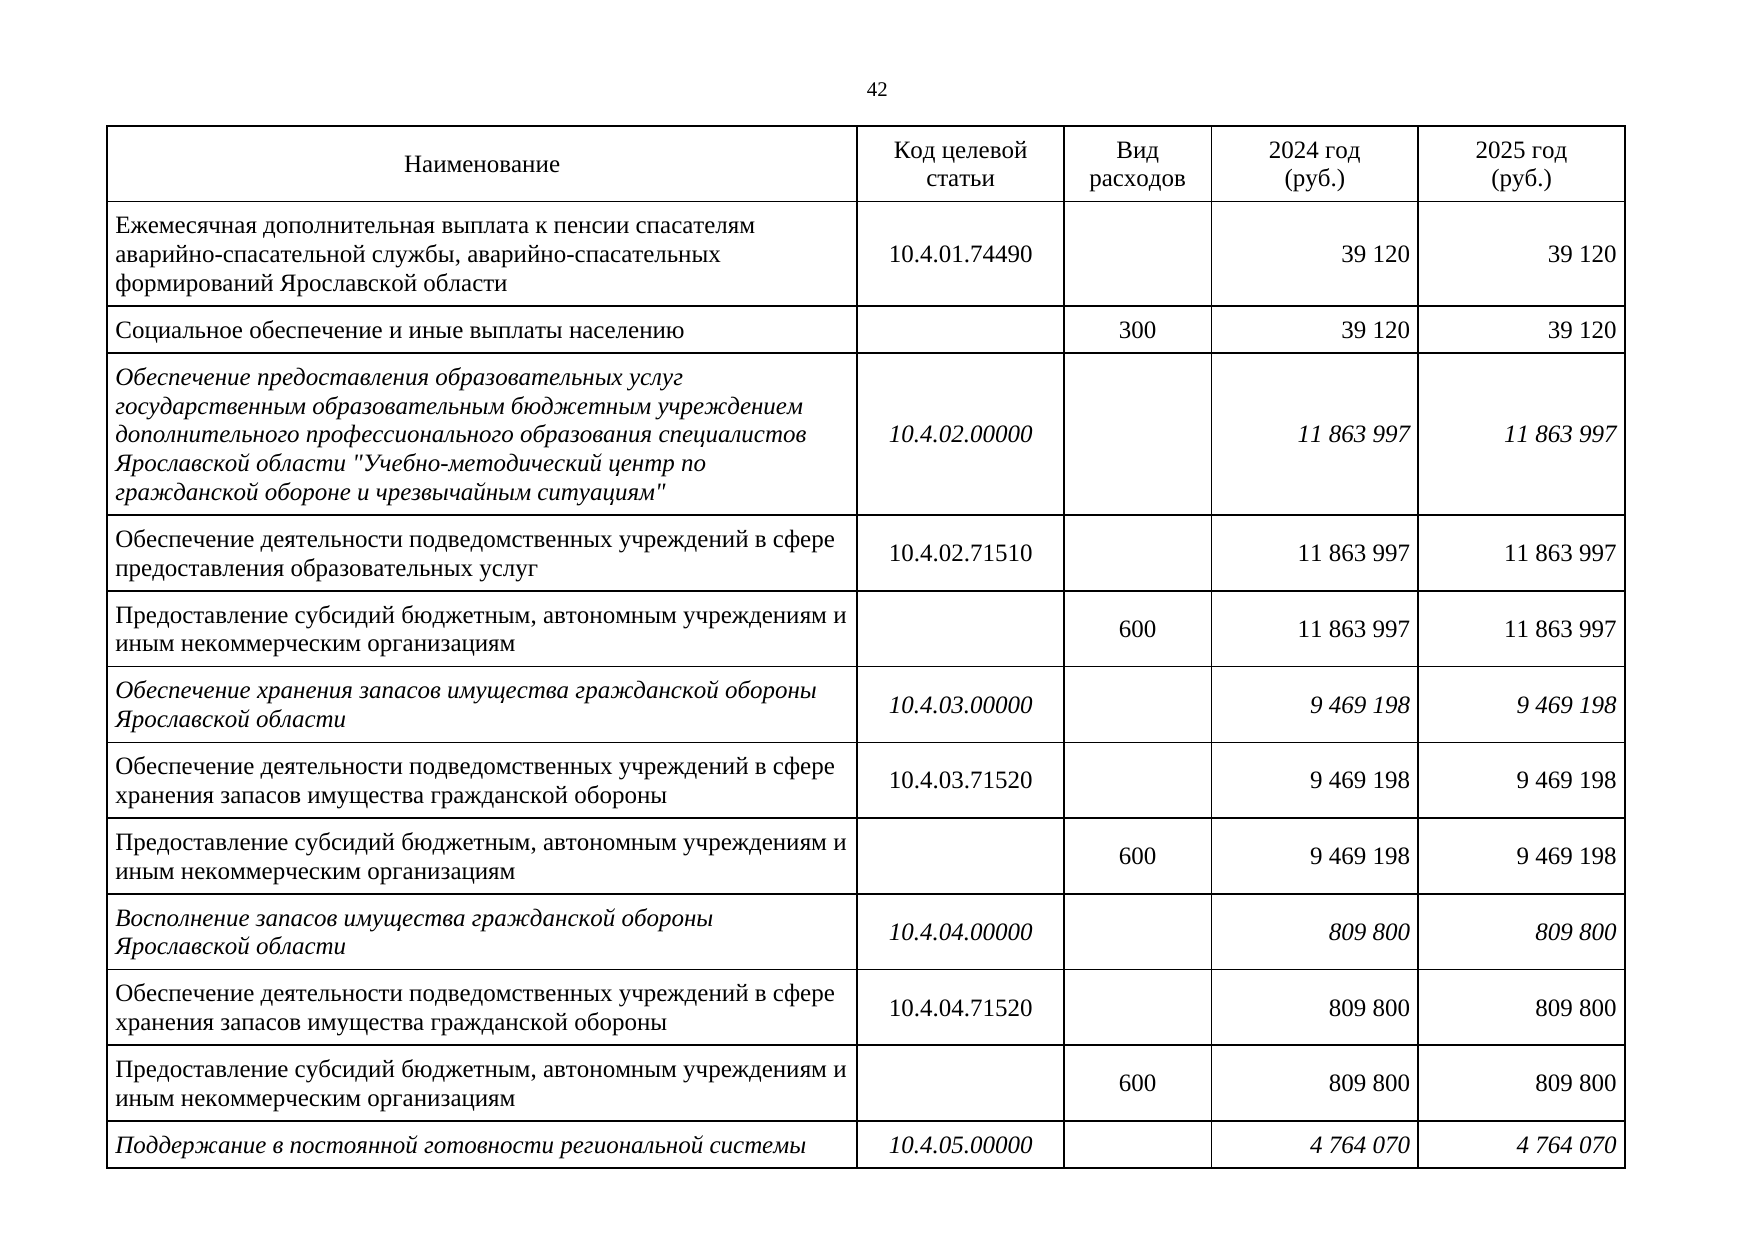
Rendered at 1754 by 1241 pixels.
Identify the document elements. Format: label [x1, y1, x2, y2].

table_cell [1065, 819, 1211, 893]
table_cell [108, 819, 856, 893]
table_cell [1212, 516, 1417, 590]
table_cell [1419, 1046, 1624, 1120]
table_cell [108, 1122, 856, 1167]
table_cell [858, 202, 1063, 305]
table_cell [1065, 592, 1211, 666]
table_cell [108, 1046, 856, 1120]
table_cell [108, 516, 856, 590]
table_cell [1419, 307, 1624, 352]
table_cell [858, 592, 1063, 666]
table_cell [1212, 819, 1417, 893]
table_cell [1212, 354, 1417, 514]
table_header [1419, 127, 1624, 201]
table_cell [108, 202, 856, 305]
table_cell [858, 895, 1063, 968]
table_header [1212, 127, 1417, 201]
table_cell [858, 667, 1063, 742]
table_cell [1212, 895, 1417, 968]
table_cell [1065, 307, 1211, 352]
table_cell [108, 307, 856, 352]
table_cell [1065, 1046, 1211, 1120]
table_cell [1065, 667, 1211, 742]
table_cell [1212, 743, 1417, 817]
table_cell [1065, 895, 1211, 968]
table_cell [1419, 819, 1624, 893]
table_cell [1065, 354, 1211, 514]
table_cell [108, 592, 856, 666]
table_header [1065, 127, 1211, 201]
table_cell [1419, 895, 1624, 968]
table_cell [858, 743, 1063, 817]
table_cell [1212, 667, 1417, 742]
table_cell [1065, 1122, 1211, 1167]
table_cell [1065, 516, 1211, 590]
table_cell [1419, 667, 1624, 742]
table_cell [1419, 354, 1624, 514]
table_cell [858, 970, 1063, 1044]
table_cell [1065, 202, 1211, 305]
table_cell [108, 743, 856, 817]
table_header [858, 127, 1063, 201]
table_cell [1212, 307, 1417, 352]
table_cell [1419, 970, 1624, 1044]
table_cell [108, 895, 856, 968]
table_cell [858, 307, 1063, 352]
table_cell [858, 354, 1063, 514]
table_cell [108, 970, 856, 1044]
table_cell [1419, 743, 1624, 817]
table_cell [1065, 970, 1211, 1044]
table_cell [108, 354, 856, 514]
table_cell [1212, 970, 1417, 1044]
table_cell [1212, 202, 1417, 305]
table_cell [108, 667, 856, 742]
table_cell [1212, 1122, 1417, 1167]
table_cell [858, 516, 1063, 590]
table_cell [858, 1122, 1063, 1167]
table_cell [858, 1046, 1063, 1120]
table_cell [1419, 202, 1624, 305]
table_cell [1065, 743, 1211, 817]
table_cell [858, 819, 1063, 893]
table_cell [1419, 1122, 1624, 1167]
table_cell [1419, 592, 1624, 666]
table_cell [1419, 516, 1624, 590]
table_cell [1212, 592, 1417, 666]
table_header [108, 127, 856, 201]
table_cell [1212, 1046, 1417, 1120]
